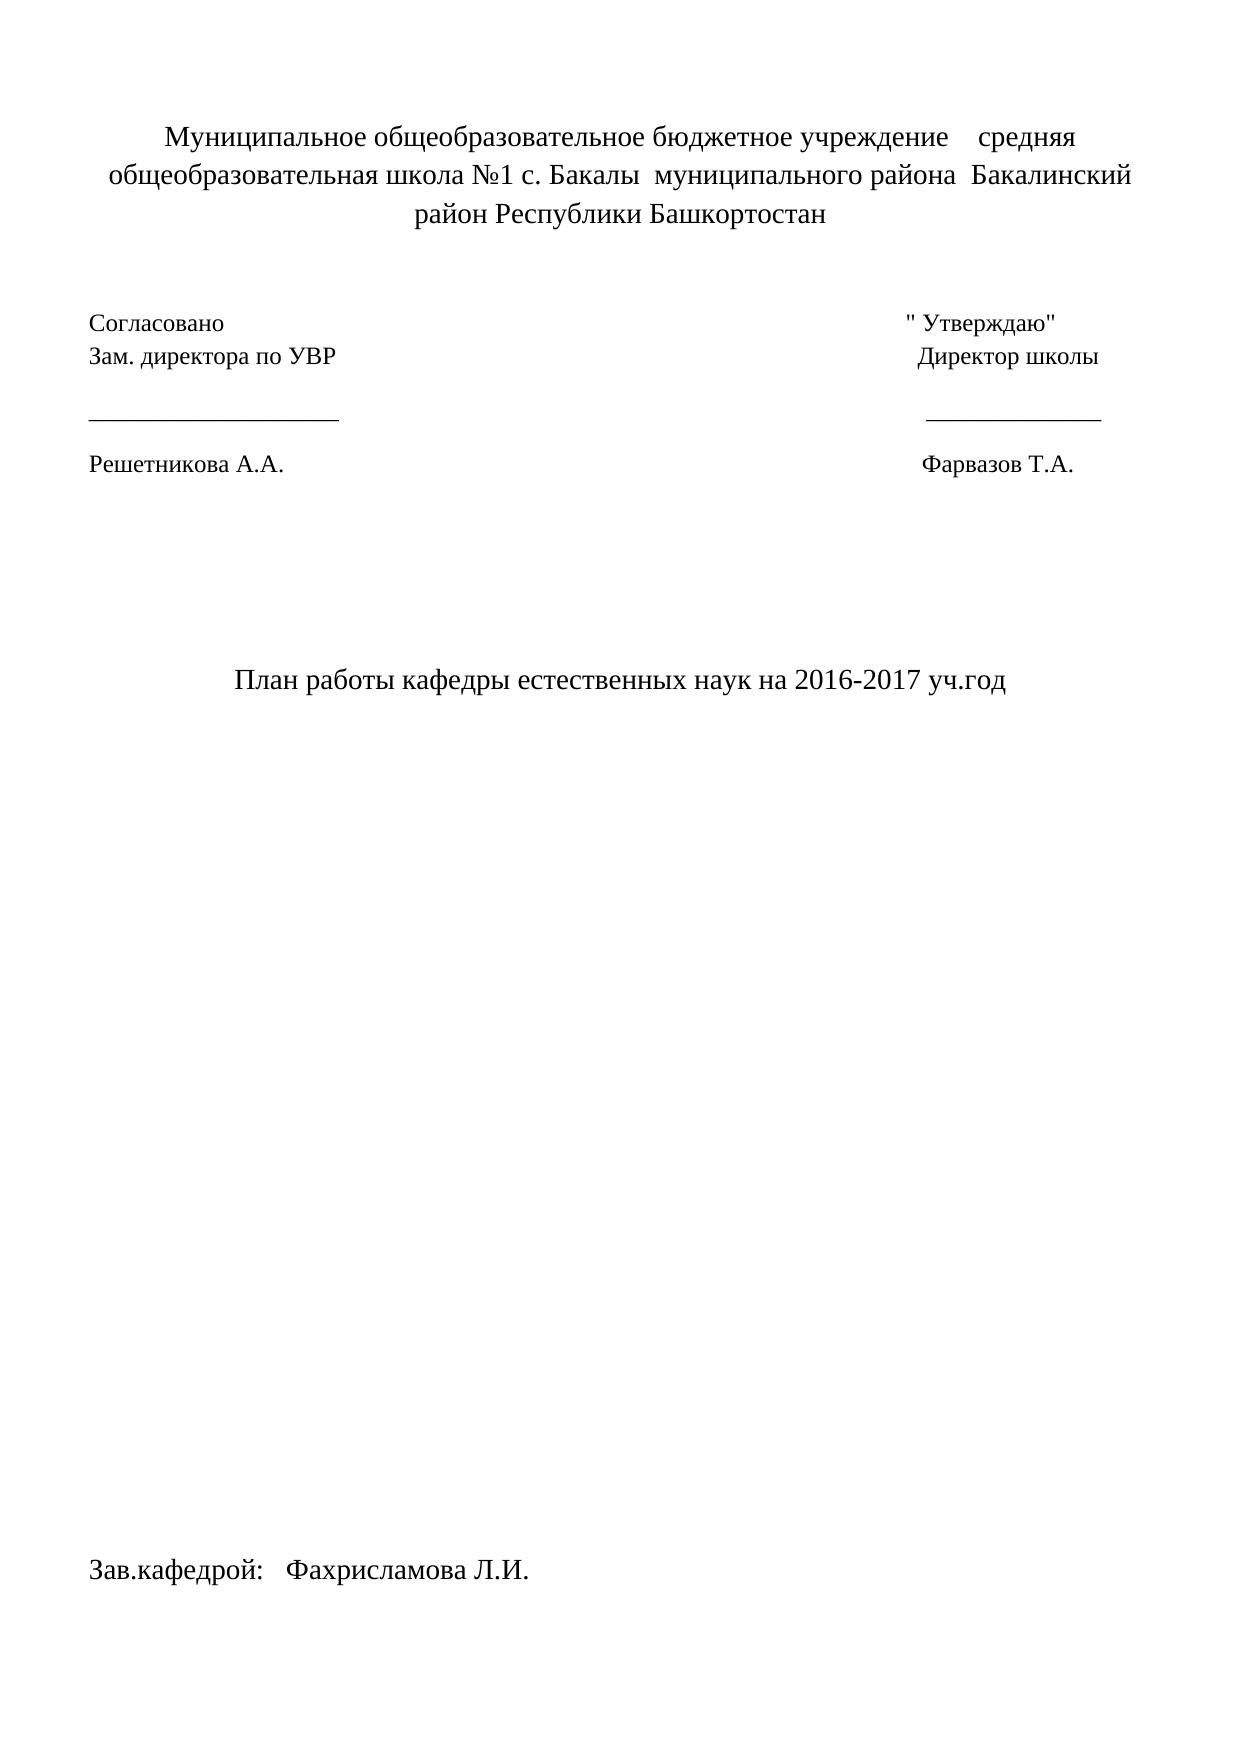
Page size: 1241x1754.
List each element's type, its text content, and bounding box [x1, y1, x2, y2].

text Муниципальное общеобразовательное бюджетное учреждение средняя общеобразовательная школа №1 с. Бакалы муниципального района Бакалинский район Республики Башкортостан [89, 119, 1152, 229]
text Согласовано " Утверждаю" Зам. директора по УВР Директор школы [89, 308, 1152, 370]
text Зав.кафедрой: Фахрисламова Л.И. [89, 1552, 1152, 1586]
text План работы кафедры естественных наук на 2016-2017 уч.год [89, 662, 1152, 695]
text Решетникова А.А. Фарвазов Т.А. [89, 449, 1152, 478]
text ____________________ ______________ [89, 395, 1152, 424]
